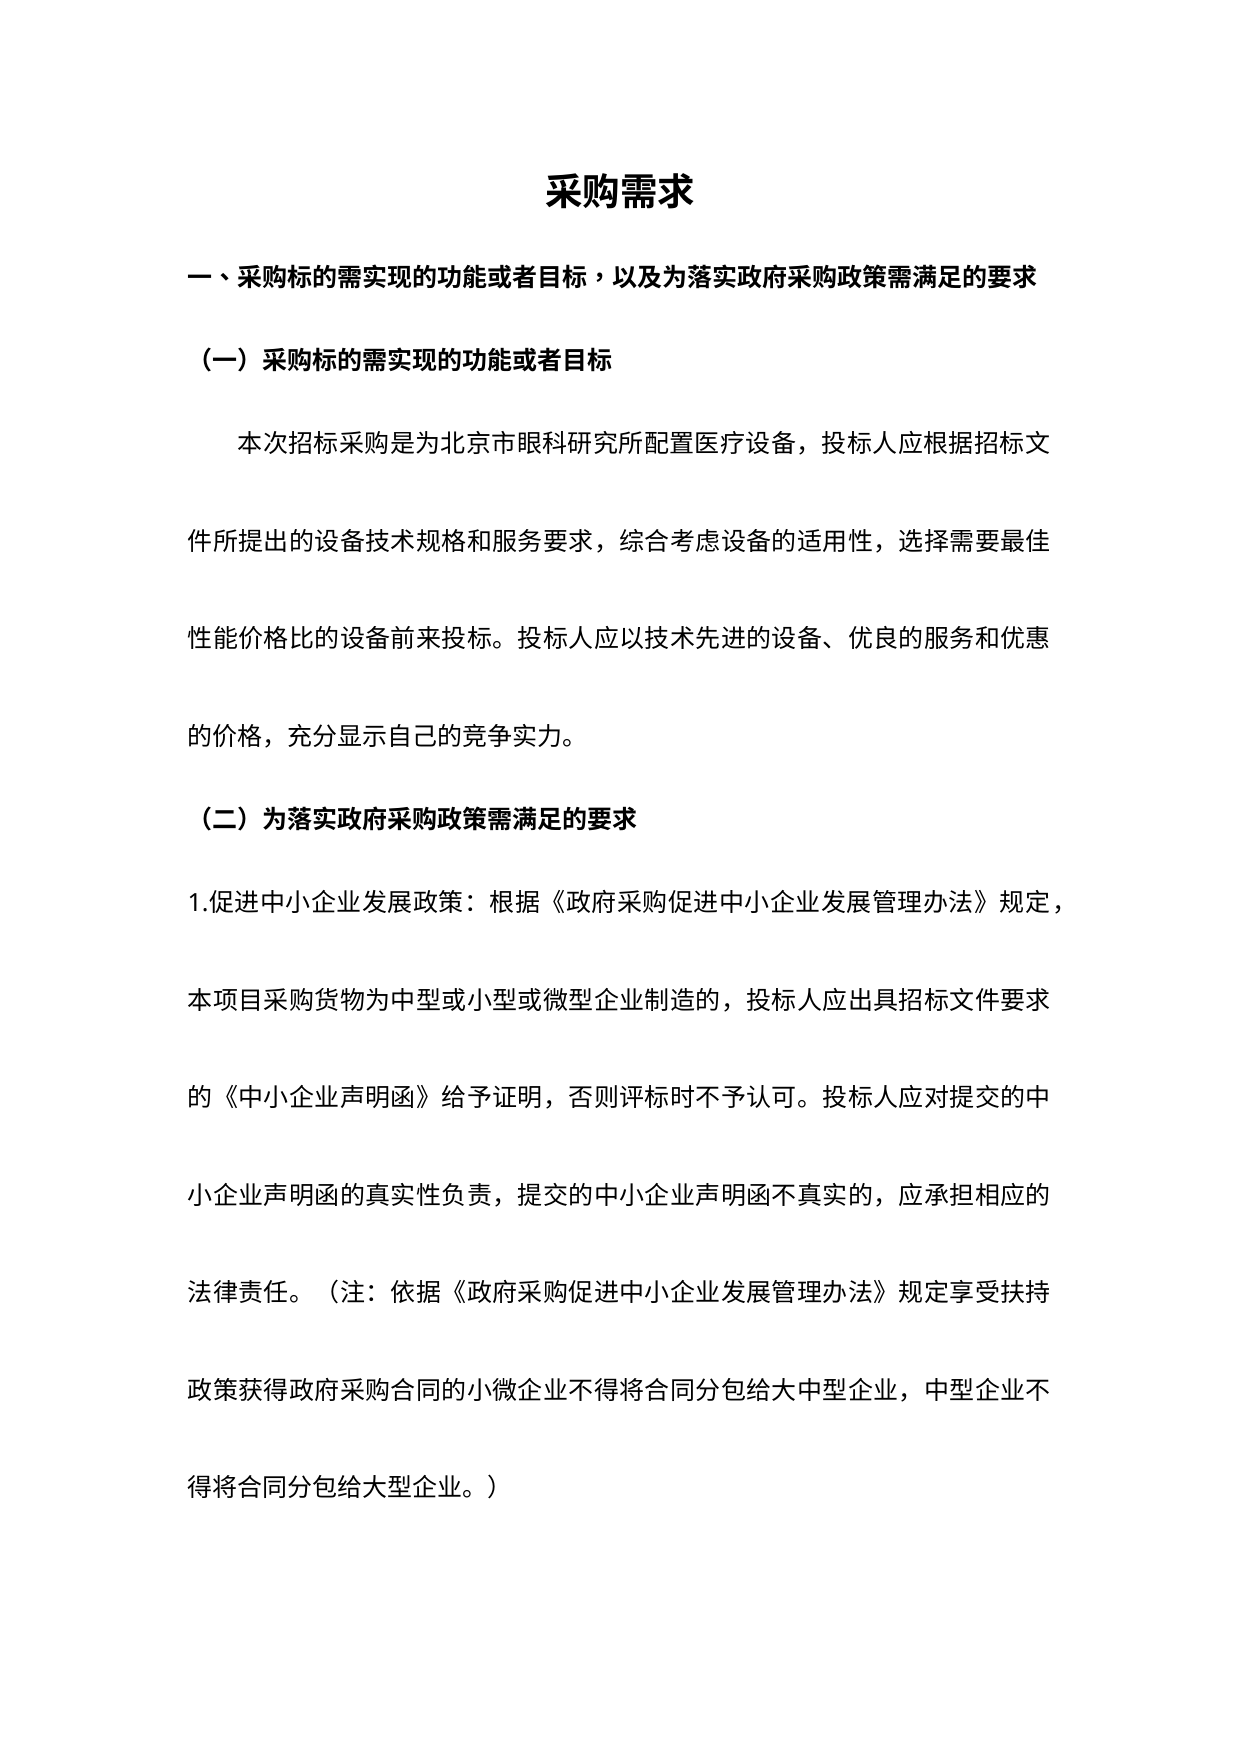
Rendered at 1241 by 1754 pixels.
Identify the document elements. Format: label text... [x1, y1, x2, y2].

text 采购需求 [187, 162, 1053, 216]
text （二）为落实政府采购政策需满足的要求 [187, 785, 1053, 850]
text 1.促进中小企业发展政策：根据《政府采购促进中小企业发展管理办法》规定，本项目采购货物为中型或小型或微型企业制造的，投标人应出具招标文件要求的《中小企业声明函》给予证明，否则评标时不予认可。投标人应对提交的中小企业声明函的真实性负责，提交的中小企业声明函不真实的，应承担相应的法律责任。（注：依据《政府采购促进中小企业发展管理办法》规定享受扶持政策获得政府采购合同的小微企业不得将合同分包给大中型企业，中型企业不得将合同分包给大型企业。） [187, 868, 1053, 1518]
text 一、采购标的需实现的功能或者目标，以及为落实政府采购政策需满足的要求 [187, 243, 1053, 308]
text （一）采购标的需实现的功能或者目标 [187, 326, 1053, 391]
text 本次招标采购是为北京市眼科研究所配置医疗设备，投标人应根据招标文件所提出的设备技术规格和服务要求，综合考虑设备的适用性，选择需要最佳性能价格比的设备前来投标。投标人应以技术先进的设备、优良的服务和优惠的价格，充分显示自己的竞争实力。 [187, 409, 1053, 767]
